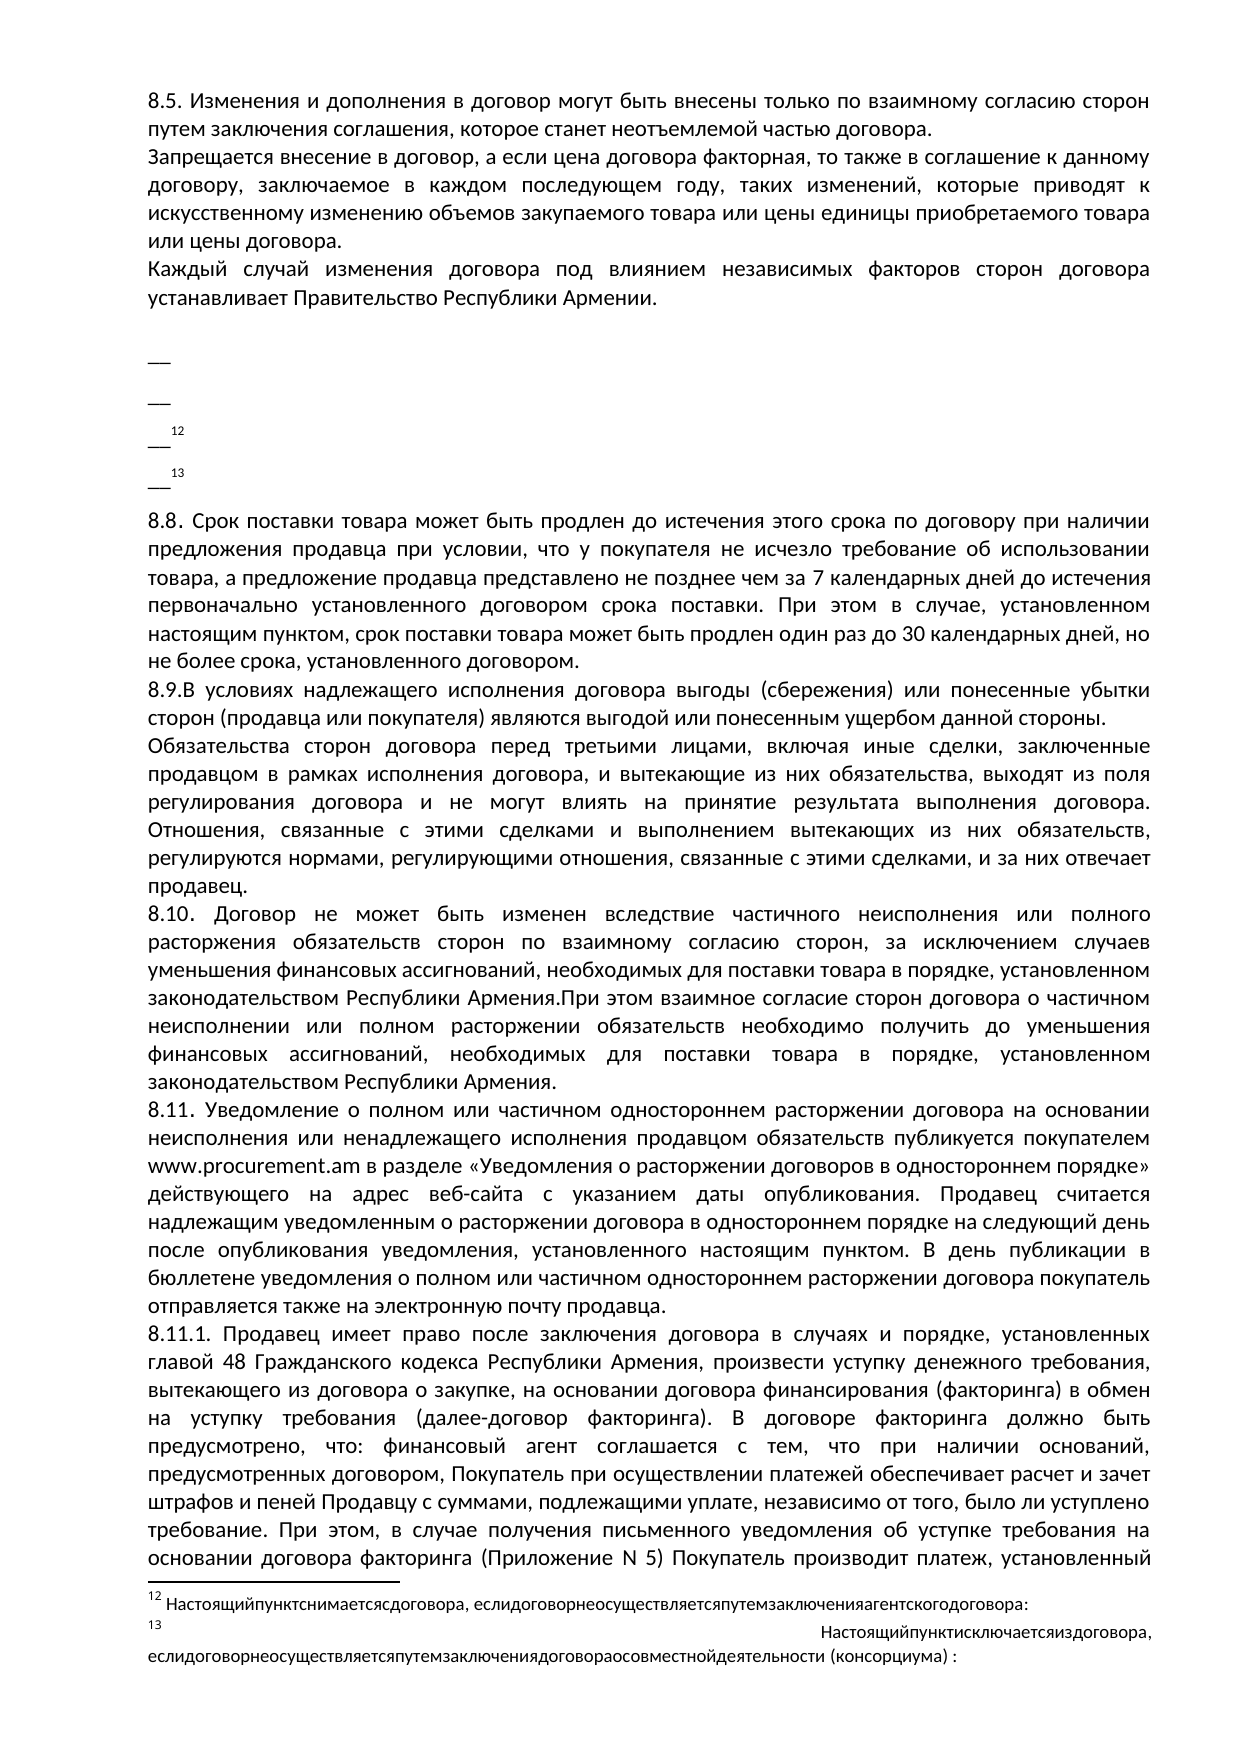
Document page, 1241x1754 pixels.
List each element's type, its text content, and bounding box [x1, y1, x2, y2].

text 8.11․ Уведомление о полном или частичном одностороннем расторжении договора на основании неисполнения или ненадлежащего исполнения продавцом обязательств публикуется покупателем www.procurement.am в разделе «Уведомления о расторжении договоров в одностороннем порядке» действующего на адрес веб-сайта с указанием даты опубликования. Продавец считается надлежащим уведомленным о расторжении договора в одностороннем порядке на следующий день после опубликования уведомления, установленного настоящим пунктом. В день публикации в бюллетене уведомления о полном или частичном одностороннем расторжении договора покупатель отправляется также на электронную почту продавца. [148, 1095, 1152, 1319]
text Каждый случай изменения договора под влиянием независимых факторов сторон договора устанавливает Правительство Республики Армении. [148, 254, 1152, 311]
text 8.8․ Срок поставки товара может быть продлен до истечения этого срока по договору при наличии предложения продавца при условии, что у покупателя не исчезло требование об использовании товара, а предложение продавца представлено не позднее чем за 7 календарных дней до истечения первоначально установленного договором срока поставки. При этом в случае, установленном настоящим пунктом, срок поставки товара может быть продлен один раз до 30 календарных дней, но не более срока, установленного договором. [148, 507, 1152, 675]
text __ [148, 339, 1152, 367]
text 8.10․ Договор не может быть изменен вследствие частичного неисполнения или полного расторжения обязательств сторон по взаимному согласию сторон, за исключением случаев уменьшения финансовых ассигнований, необходимых для поставки товара в порядке, установленном законодательством Республики Армения.При этом взаимное согласие сторон договора о частичном неисполнении или полном расторжении обязательств необходимо получить до уменьшения финансовых ассигнований, необходимых для поставки товара в порядке, установленном законодательством Республики Армения. [148, 899, 1152, 1095]
text __ [148, 464, 1152, 493]
text __ [148, 381, 1152, 409]
text __ [148, 423, 1152, 451]
text Обязательства сторон договора перед третьими лицами, включая иные сделки, заключенные продавцом в рамках исполнения договора, и вытекающие из них обязательства, выходят из поля регулирования договора и не могут влиять на принятие результата выполнения договора. Отношения, связанные с этими сделками и выполнением вытекающих из них обязательств, регулируются нормами, регулирующими отношения, связанные с этими сделками, и за них отвечает продавец. [148, 731, 1152, 899]
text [148, 1319, 1152, 1571]
text 8.5. Изменения и дополнения в договор могут быть внесены только по взаимному согласию сторон путем заключения соглашения, которое станет неотъемлемой частью договора. [148, 86, 1152, 142]
text Запрещается внесение в договор, а если цена договора факторная, то также в соглашение к данному договору, заключаемое в каждом последующем году, таких изменений, которые приводят к искусственному изменению объемов закупаемого товара или цены единицы приобретаемого товара или цены договора. [148, 142, 1152, 254]
text 8.9.В условиях надлежащего исполнения договора выгоды (сбережения) или понесенные убытки сторон (продавца или покупателя) являются выгодой или понесенным ущербом данной стороны. [148, 675, 1152, 731]
